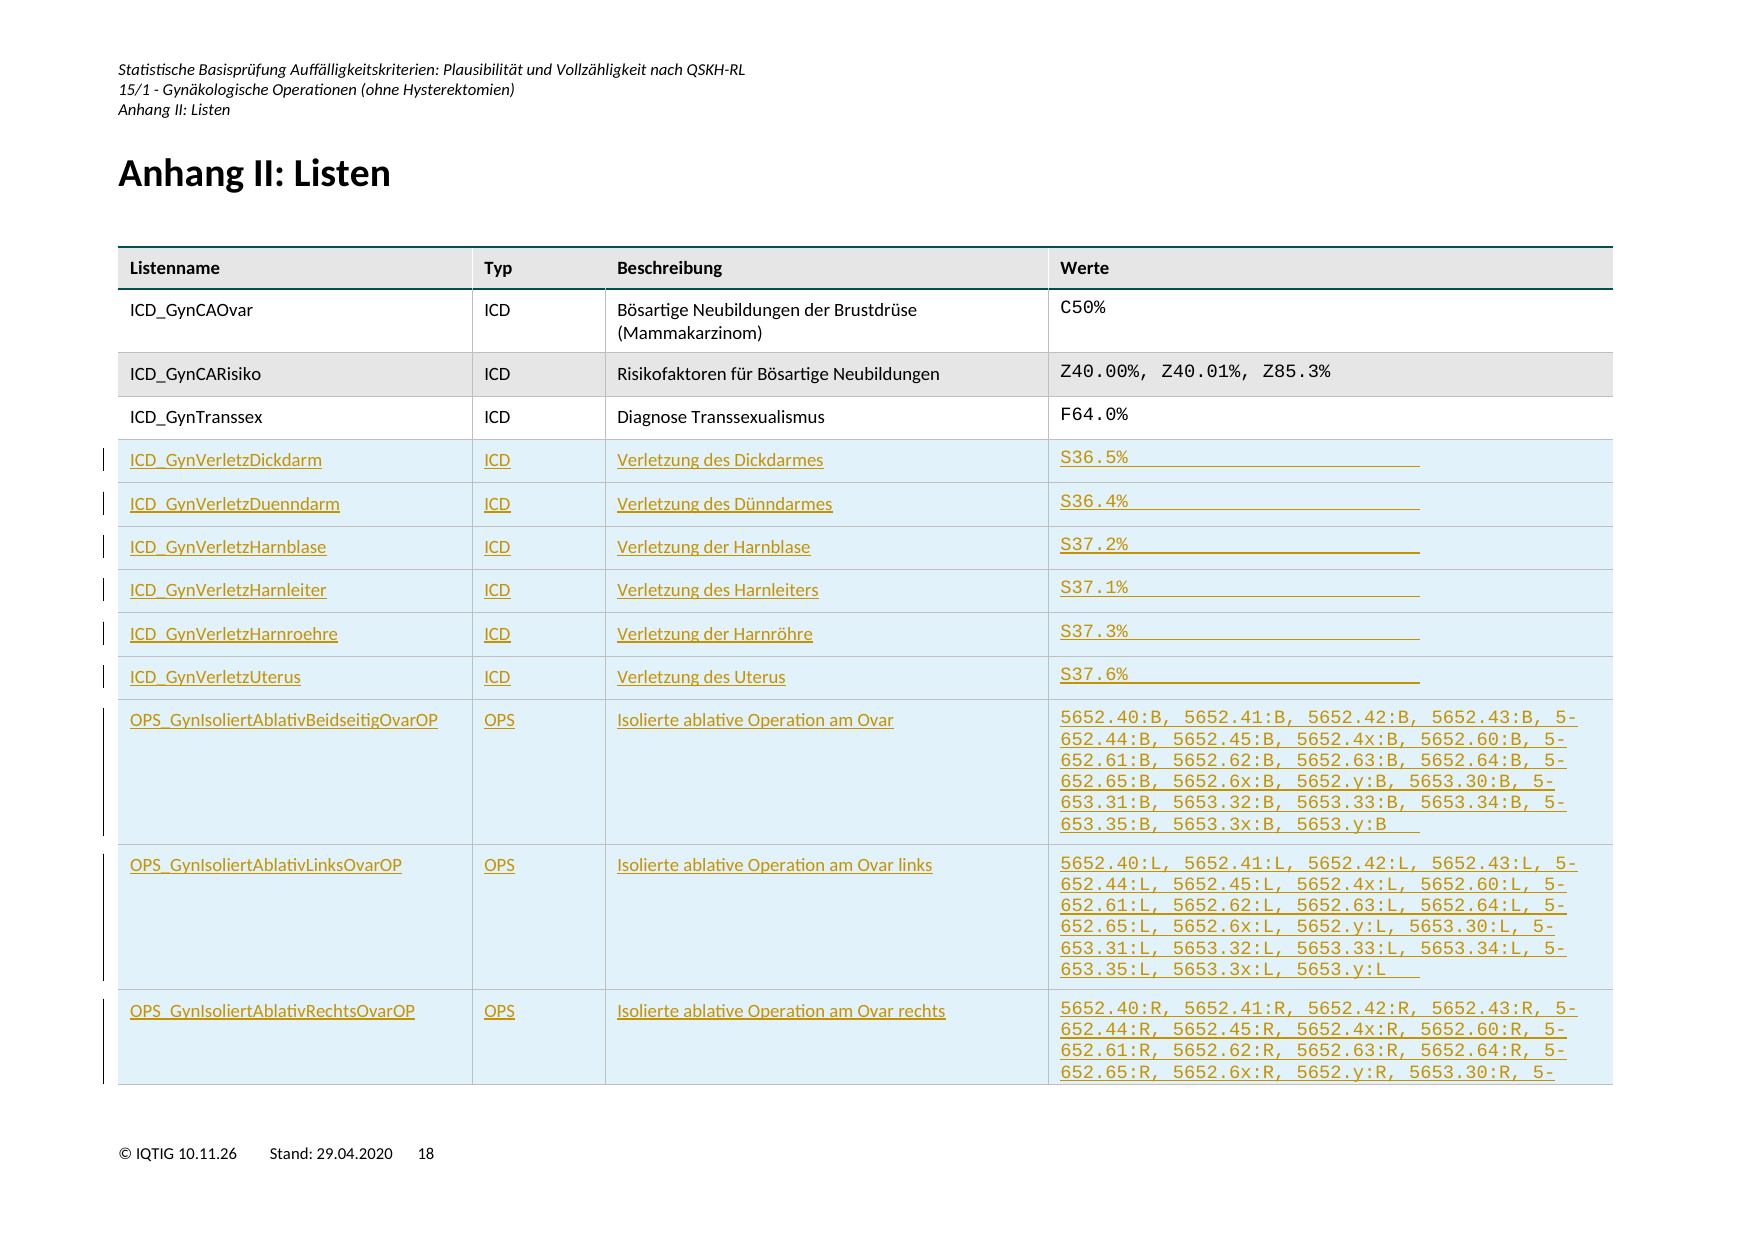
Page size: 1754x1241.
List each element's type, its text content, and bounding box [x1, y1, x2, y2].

table_header Beschreibung [605, 248, 1048, 288]
table_cell ICD_GynCAOvar [118, 290, 472, 352]
text Anhang II: Listen [118, 148, 1636, 196]
table_header Werte [1049, 248, 1613, 288]
table_cell ICD [473, 290, 605, 352]
table_header Typ [473, 248, 605, 288]
table_cell ICD [473, 397, 605, 439]
table_cell Diagnose Transsexualismus [606, 397, 1048, 439]
table_cell ICD [473, 353, 605, 396]
table_cell ICD_GynTranssex [118, 397, 472, 439]
table_cell Bösartige Neubildungen der Brustdrüse (Mammakarzinom) [606, 290, 1048, 352]
table_cell F64.0% [1049, 397, 1613, 439]
table_cell Z40.00%, Z40.01%, Z85.3% [1049, 353, 1613, 396]
table_cell Risikofaktoren für Bösartige Neubildungen [606, 353, 1048, 396]
table_header Listenname [118, 248, 472, 288]
table_cell C50% [1049, 290, 1613, 352]
table_cell ICD_GynCARisiko [118, 353, 472, 396]
